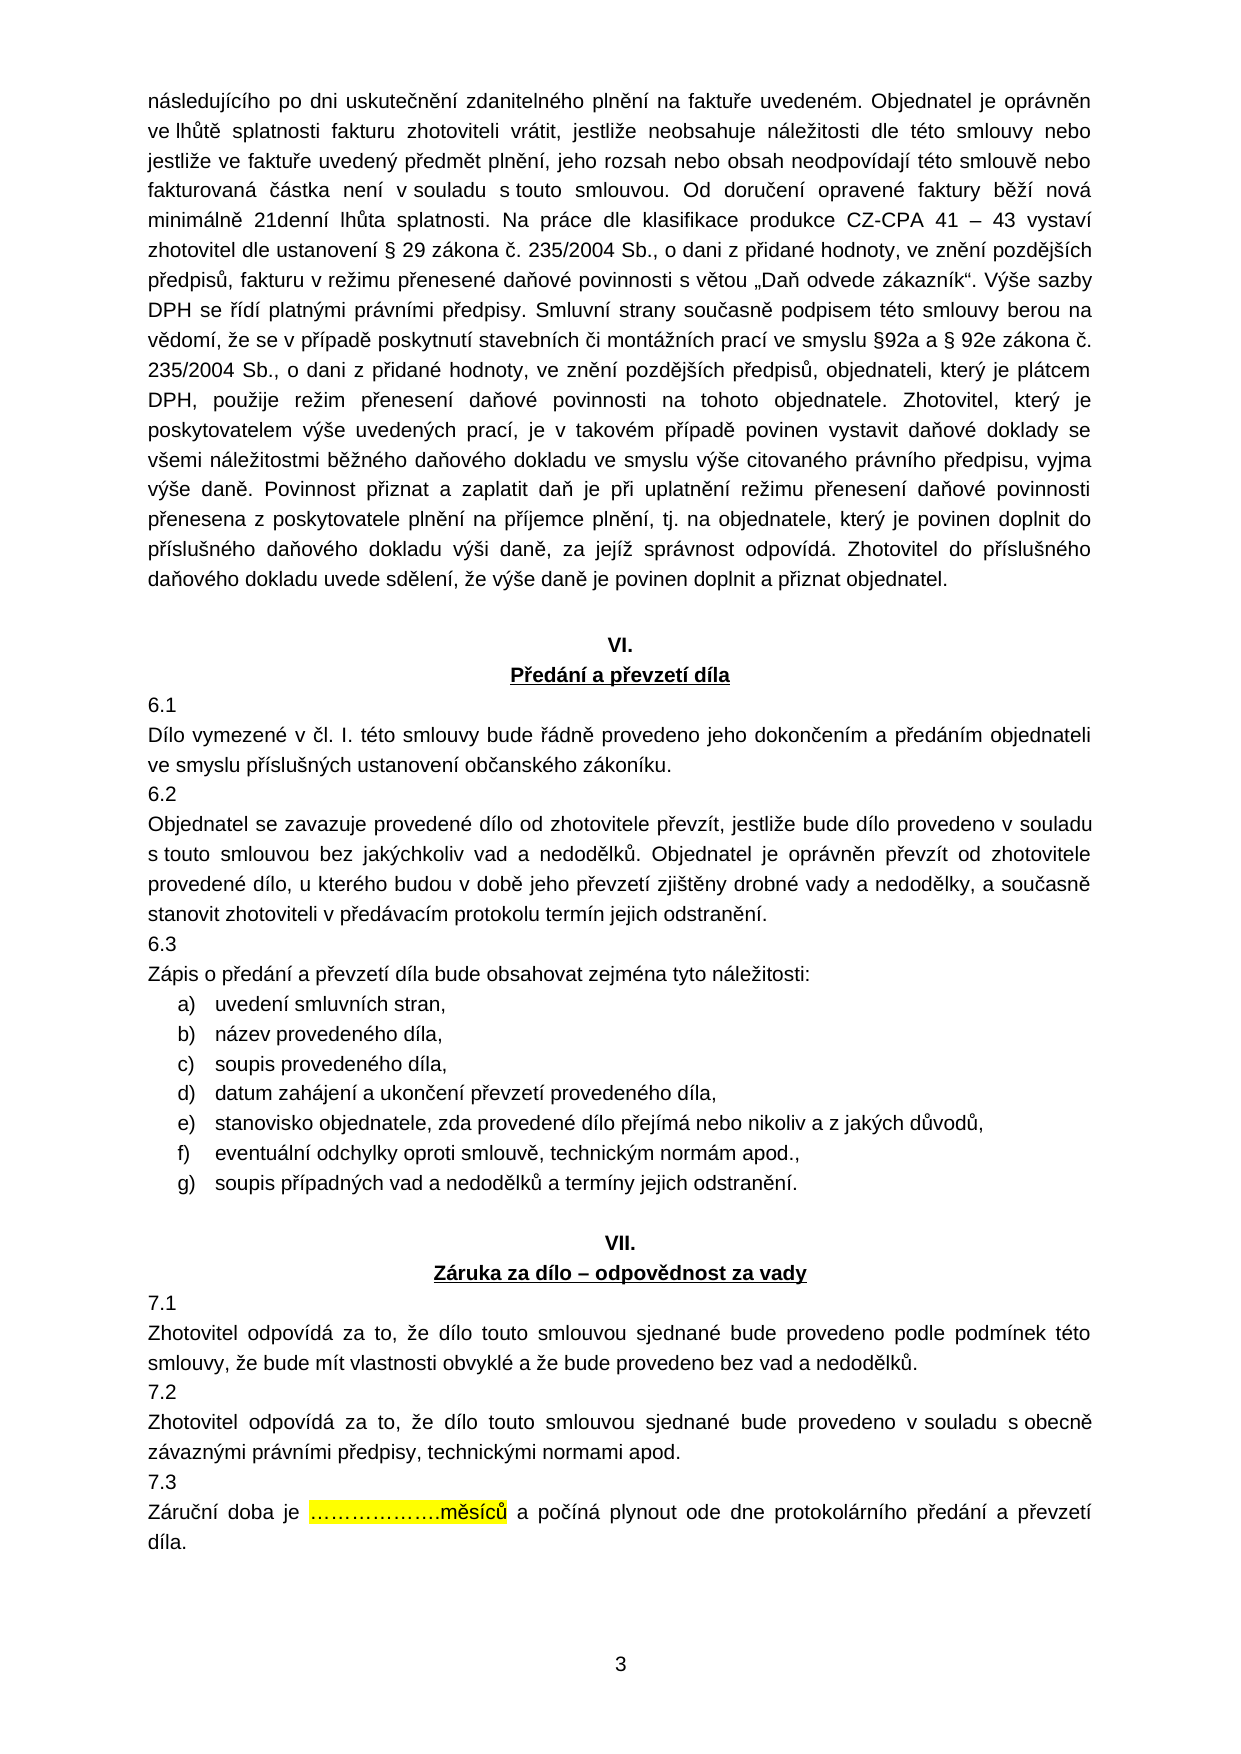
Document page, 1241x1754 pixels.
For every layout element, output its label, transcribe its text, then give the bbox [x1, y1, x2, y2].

list soupis případných vad a nedodělků a termíny jejich odstranění. [177, 1171, 1092, 1195]
text Předání a převzetí díla [148, 663, 1092, 687]
list název provedeného díla, [177, 1021, 1092, 1045]
text Zhotovitel odpovídá za to, že dílo touto smlouvou sjednané bude provedeno v souladu s obecně závaznými právními předpisy, technickými normami apod. [148, 1410, 1092, 1464]
text 6.1 [148, 693, 1092, 717]
text 6.2 [148, 782, 1092, 806]
list soupis provedeného díla, [177, 1051, 1092, 1075]
text Dílo vymezené v čl. I. této smlouvy bude řádně provedeno jeho dokončením a předáním objednateli ve smyslu příslušných ustanovení občanského zákoníku. [148, 722, 1092, 776]
text Záruční doba je ……………….měsíců a počíná plynout ode dne protokolárního předání a převzetí díla. [148, 1500, 1092, 1554]
text 6.3 [148, 932, 1092, 956]
text 7.1 [148, 1291, 1092, 1314]
list uvedení smluvních stran, [177, 992, 1092, 1016]
text Záruka za dílo – odpovědnost za vady [148, 1261, 1092, 1284]
list eventuální odchylky oproti smlouvě, technickým normám apod., [177, 1141, 1092, 1165]
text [148, 89, 1092, 591]
text 7.3 [148, 1470, 1092, 1494]
text Objednatel se zavazuje provedené dílo od zhotovitele převzít, jestliže bude dílo provedeno v souladu s touto smlouvou bez jakýchkoliv vad a nedodělků. Objednatel je oprávněn převzít od zhotovitele provedené dílo, u kterého budou v době jeho převzetí zjištěny drobné vady a nedodělky, a současně stanovit zhotoviteli v předávacím protokolu termín jejich odstranění. [148, 812, 1092, 926]
text 7.2 [148, 1380, 1092, 1404]
list datum zahájení a ukončení převzetí provedeného díla, [177, 1081, 1092, 1105]
text Zhotovitel odpovídá za to, že dílo touto smlouvou sjednané bude provedeno podle podmínek této smlouvy, že bude mít vlastnosti obvyklé a že bude provedeno bez vad a nedodělků. [148, 1320, 1092, 1374]
text Zápis o předání a převzetí díla bude obsahovat zejména tyto náležitosti: [148, 962, 1092, 986]
text VI. [148, 633, 1092, 657]
text VII. [148, 1231, 1092, 1255]
list stanovisko objednatele, zda provedené dílo přejímá nebo nikoliv a z jakých důvodů, [177, 1111, 1092, 1135]
